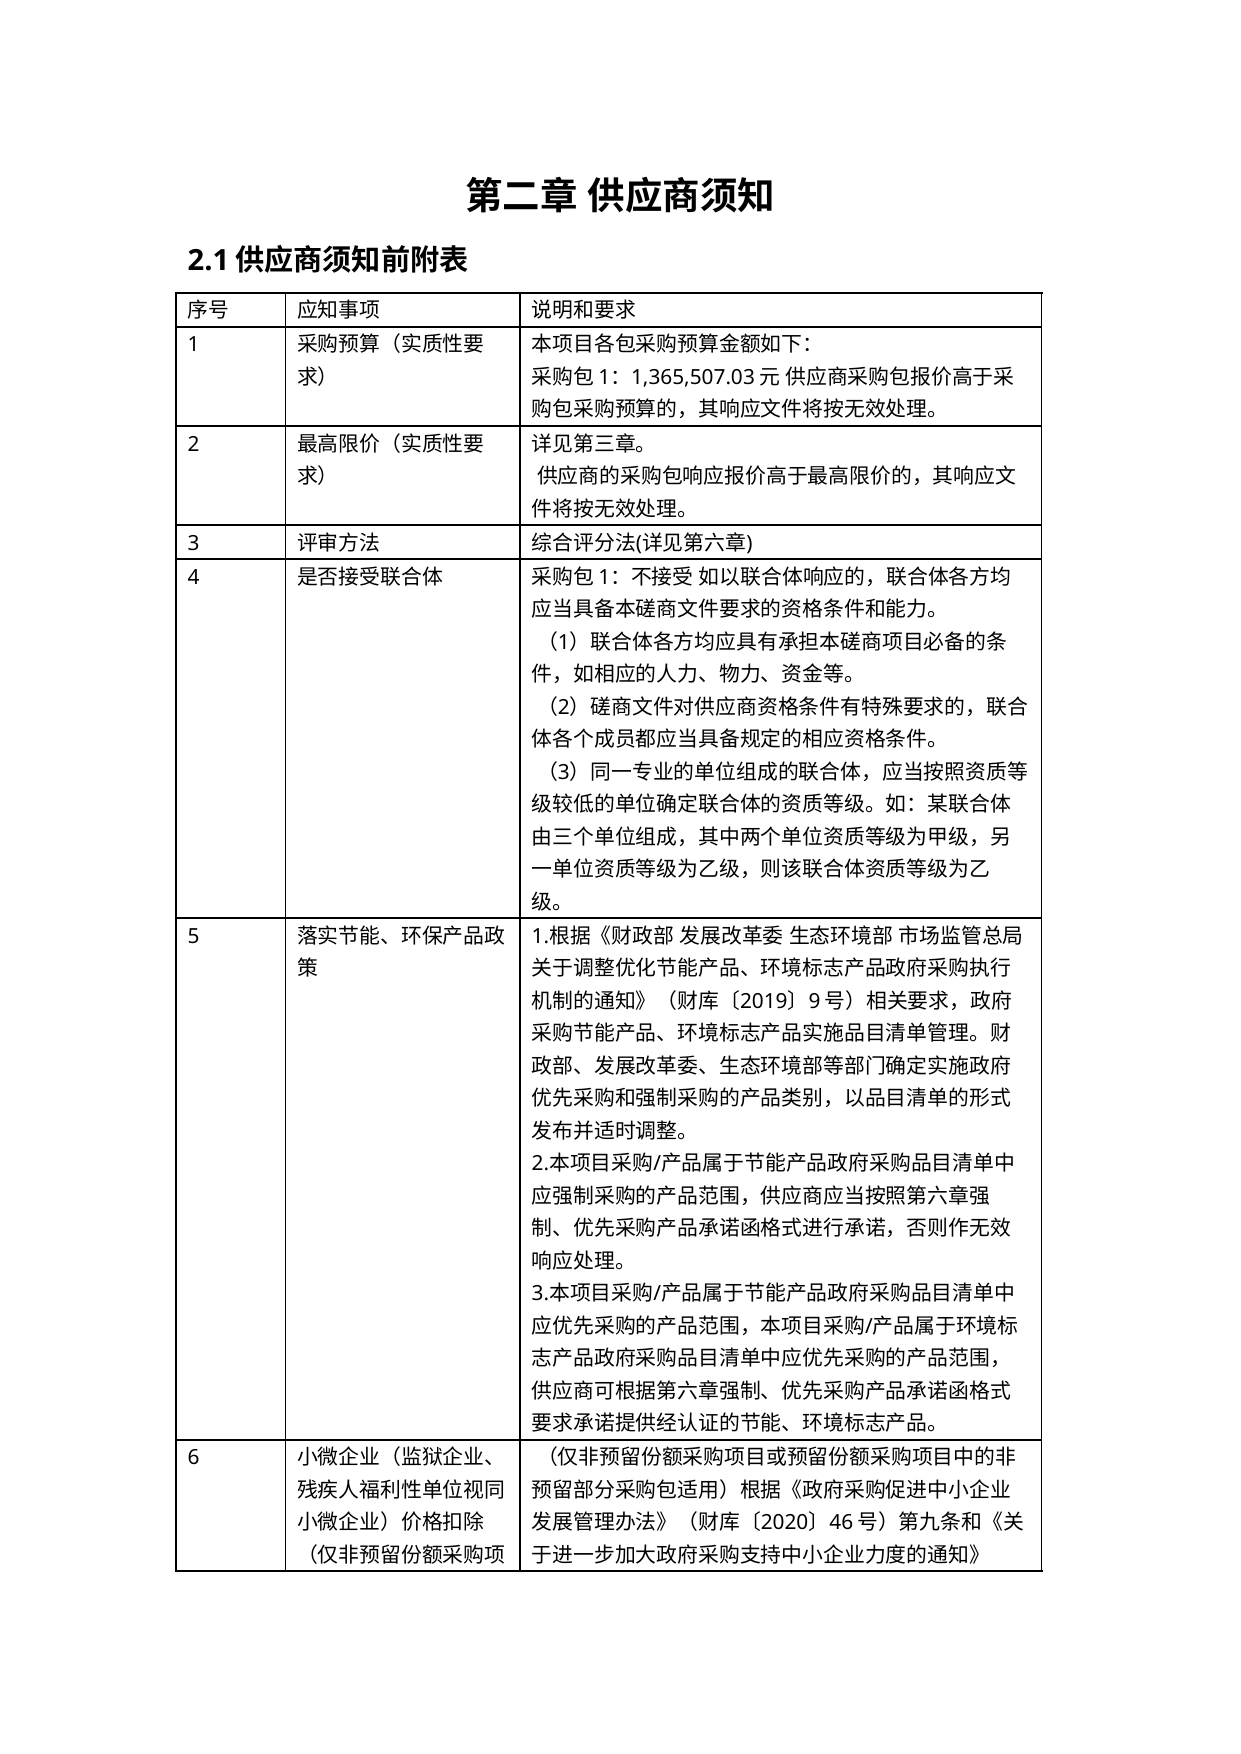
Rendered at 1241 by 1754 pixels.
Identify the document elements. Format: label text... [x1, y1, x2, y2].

table_cell 2 [177, 427, 285, 524]
table_cell 5 [177, 919, 285, 1439]
table_cell 采购预算（实质性要求） [286, 328, 519, 425]
text 2.1供应商须知前附表 [187, 227, 1053, 292]
table_cell 6 [177, 1441, 285, 1570]
table_cell 综合评分法(详见第六章) [521, 526, 1041, 558]
table_cell 本项目各包采购预算金额如下： 采购包1：1,365,507.03元 供应商采购包报价高于采购包采购预算的，其响应文件将按无效处理。 [521, 328, 1041, 425]
table_cell 4 [177, 560, 285, 917]
table_cell 采购包1：不接受 如以联合体响应的，联合体各方均应当具备本磋商文件要求的资格条件和能力。 （1）联合体各方均应具有承担本磋商项目必备的条件，如相应的人力、物力、资金等。 （2）磋商文件对供应商资格条件有特殊要求的，联合体各个成员都应当具备规定的相应资格条件。 （3）同一专业的单位组成的联合体，应当按照资质等级较低的单位确定联合体的资质等级。如：某联合体由三个单位组成，其中两个单位资质等级为甲级，另一单位资质等级为乙级，则该联合体资质等级为乙级。 [521, 560, 1041, 917]
table_cell 1.根据《财政部 发展改革委 生态环境部 市场监管总局关于调整优化节能产品、环境标志产品政府采购执行机制的通知》（财库〔2019〕9号）相关要求，政府采购节能产品、环境标志产品实施品目清单管理。财政部、发展改革委、生态环境部等部门确定实施政府优先采购和强制采购的产品类别，以品目清单的形式发布并适时调整。 2.本项目采购/产品属于节能产品政府采购品目清单中应强制采购的产品范围，供应商应当按照第六章强制、优先采购产品承诺函格式进行承诺，否则作无效响应处理。 3.本项目采购/产品属于节能产品政府采购品目清单中应优先采购的产品范围，本项目采购/产品属于环境标志产品政府采购品目清单中应优先采购的产品范围，供应商可根据第六章强制、优先采购产品承诺函格式要求承诺提供经认证的节能、环境标志产品。 [521, 919, 1041, 1439]
table_header 序号 [177, 294, 285, 326]
table_cell 3 [177, 526, 285, 558]
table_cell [521, 1441, 1041, 1570]
text 第二章 供应商须知 [187, 162, 1053, 227]
table_header 说明和要求 [521, 294, 1041, 326]
table_cell 评审方法 [286, 526, 519, 558]
table_cell 1 [177, 328, 285, 425]
table_cell 最高限价（实质性要求） [286, 427, 519, 524]
table_cell 落实节能、环保产品政策 [286, 919, 519, 1439]
table_cell 是否接受联合体 [286, 560, 519, 917]
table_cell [286, 1441, 519, 1570]
table_header 应知事项 [286, 294, 519, 326]
table_cell 详见第三章。 供应商的采购包响应报价高于最高限价的，其响应文件将按无效处理。 [521, 427, 1041, 524]
